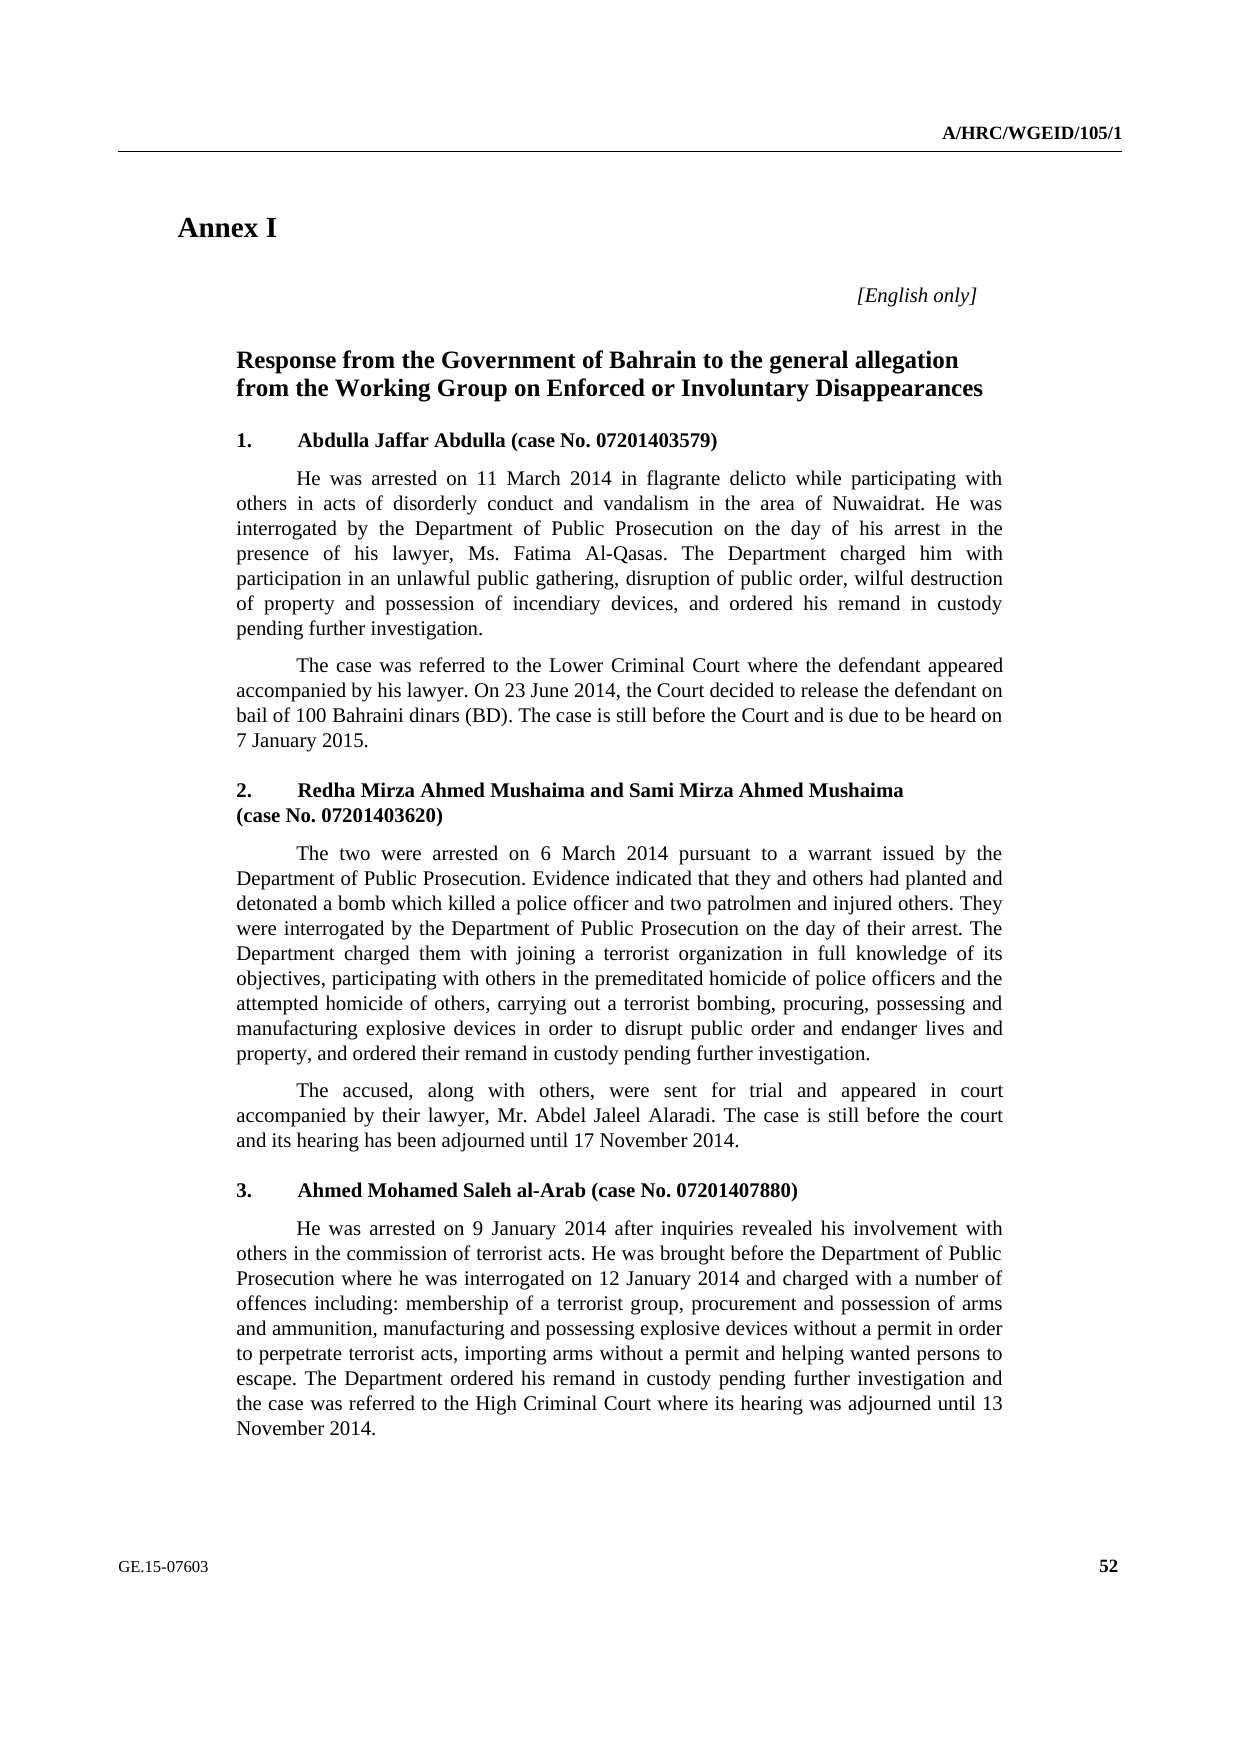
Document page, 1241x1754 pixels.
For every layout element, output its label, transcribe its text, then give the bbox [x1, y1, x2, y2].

text The case was referred to the Lower Criminal Court where the defendant appeared accompanied by his lawyer. On 23 June 2014, the Court decided to release the defendant on bail of 100 Bahraini dinars (BD). The case is still before the Court and is due to be heard on 7 January 2015. [236, 652, 1004, 752]
text 2. Redha Mirza Ahmed Mushaima and Sami Mirza Ahmed Mushaima (case No. 07201403620) [118, 777, 1004, 827]
text He was arrested on 9 January 2014 after inquiries revealed his involvement with others in the commission of terrorist acts. He was brought before the Department of Public Prosecution where he was interrogated on 12 January 2014 and charged with a number of offences including: membership of a terrorist group, procurement and possession of arms and ammunition, manufacturing and possessing explosive devices without a permit in order to perpetrate terrorist acts, importing arms without a permit and helping wanted persons to escape. The Department ordered his remand in custody pending further investigation and the case was referred to the High Criminal Court where its hearing was adjourned until 13 November 2014. [236, 1215, 1004, 1440]
text 3. Ahmed Mohamed Saleh al-Arab (case No. 07201407880) [118, 1177, 1004, 1202]
text He was arrested on 11 March 2014 in flagrante delicto while participating with others in acts of disorderly conduct and vandalism in the area of Nuwaidrat. He was interrogated by the Department of Public Prosecution on the day of his arrest in the presence of his lawyer, Ms. Fatima Al-Qasas. The Department charged him with participation in an unlawful public gathering, disruption of public order, wilful destruction of property and possession of incendiary devices, and ordered his remand in custody pending further investigation. [236, 465, 1004, 640]
text [English only] [856, 280, 1004, 308]
text The two were arrested on 6 March 2014 pursuant to a warrant issued by the Department of Public Prosecution. Evidence indicated that they and others had planted and detonated a bomb which killed a police officer and two patrolmen and injured others. They were interrogated by the Department of Public Prosecution on the day of their arrest. The Department charged them with joining a terrorist organization in full knowledge of its objectives, participating with others in the premeditated homicide of police officers and the attempted homicide of others, carrying out a terrorist bombing, procuring, possessing and manufacturing explosive devices in order to disrupt public order and endanger lives and property, and ordered their remand in custody pending further investigation. [236, 840, 1004, 1065]
text 1. Abdulla Jaffar Abdulla (case No. 07201403579) [118, 427, 1004, 452]
text The accused, along with others, were sent for trial and appeared in court accompanied by their lawyer, Mr. Abdel Jaleel Alaradi. The case is still before the court and its hearing has been adjourned until 17 November 2014. [236, 1077, 1004, 1152]
text Response from the Government of Bahrain to the general allegation from the Working Group on Enforced or Involuntary Disappearances [118, 346, 1004, 402]
text Annex I [177, 215, 1004, 243]
